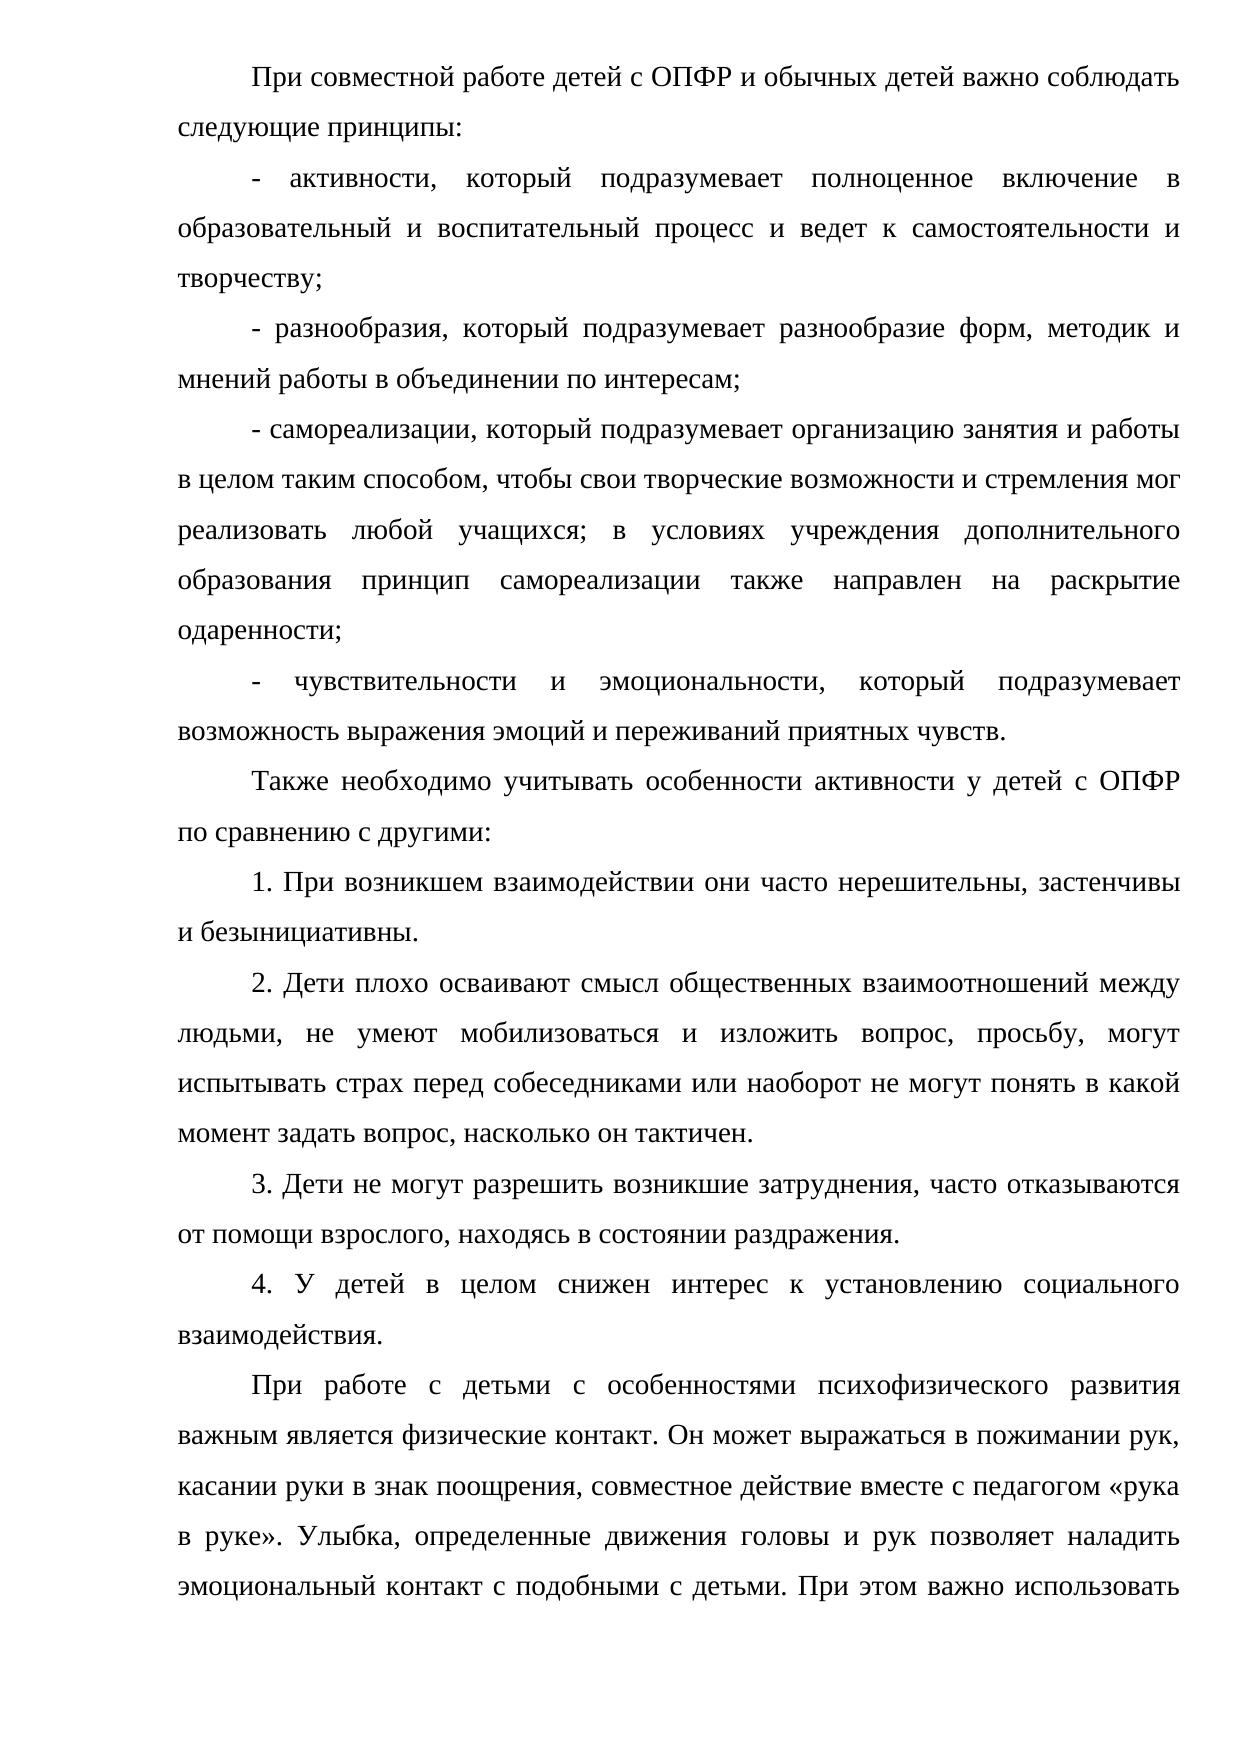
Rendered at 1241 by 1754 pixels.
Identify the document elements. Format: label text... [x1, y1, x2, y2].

text Также необходимо учитывать особенности активности у детей с ОПФР по сравнению с другими: [177, 763, 1181, 847]
text - самореализации, который подразумевает организацию занятия и работы в целом таким способом, чтобы свои творческие возможности и стремления мог реализовать любой учащихся; в условиях учреждения дополнительного образования принцип самореализации также направлен на раскрытие одаренности; [177, 411, 1181, 646]
text - активности, который подразумевает полноценное включение в образовательный и воспитательный процесс и ведет к самостоятельности и творчеству; [177, 160, 1181, 294]
text - разнообразия, который подразумевает разнообразие форм, методик и мнений работы в объединении по интересам; [177, 311, 1181, 394]
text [177, 1367, 1181, 1602]
text 2. Дети плохо осваивают смысл общественных взаимоотношений между людьми, не умеют мобилизоваться и изложить вопрос, просьбу, могут испытывать страх перед собеседниками или наоборот не могут понять в какой момент задать вопрос, насколько он тактичен. [177, 965, 1181, 1149]
text - чувствительности и эмоциональности, который подразумевает возможность выражения эмоций и переживаний приятных чувств. [177, 663, 1181, 747]
text 1. При возникшем взаимодействии они часто нерешительны, застенчивы и безынициативны. [177, 864, 1181, 948]
text 3. Дети не могут разрешить возникшие затруднения, часто отказываются от помощи взрослого, находясь в состоянии раздражения. [177, 1166, 1181, 1250]
text При совместной работе детей с ОПФР и обычных детей важно соблюдать следующие принципы: [177, 59, 1181, 143]
text 4. У детей в целом снижен интерес к установлению социального взаимодействия. [177, 1267, 1181, 1350]
